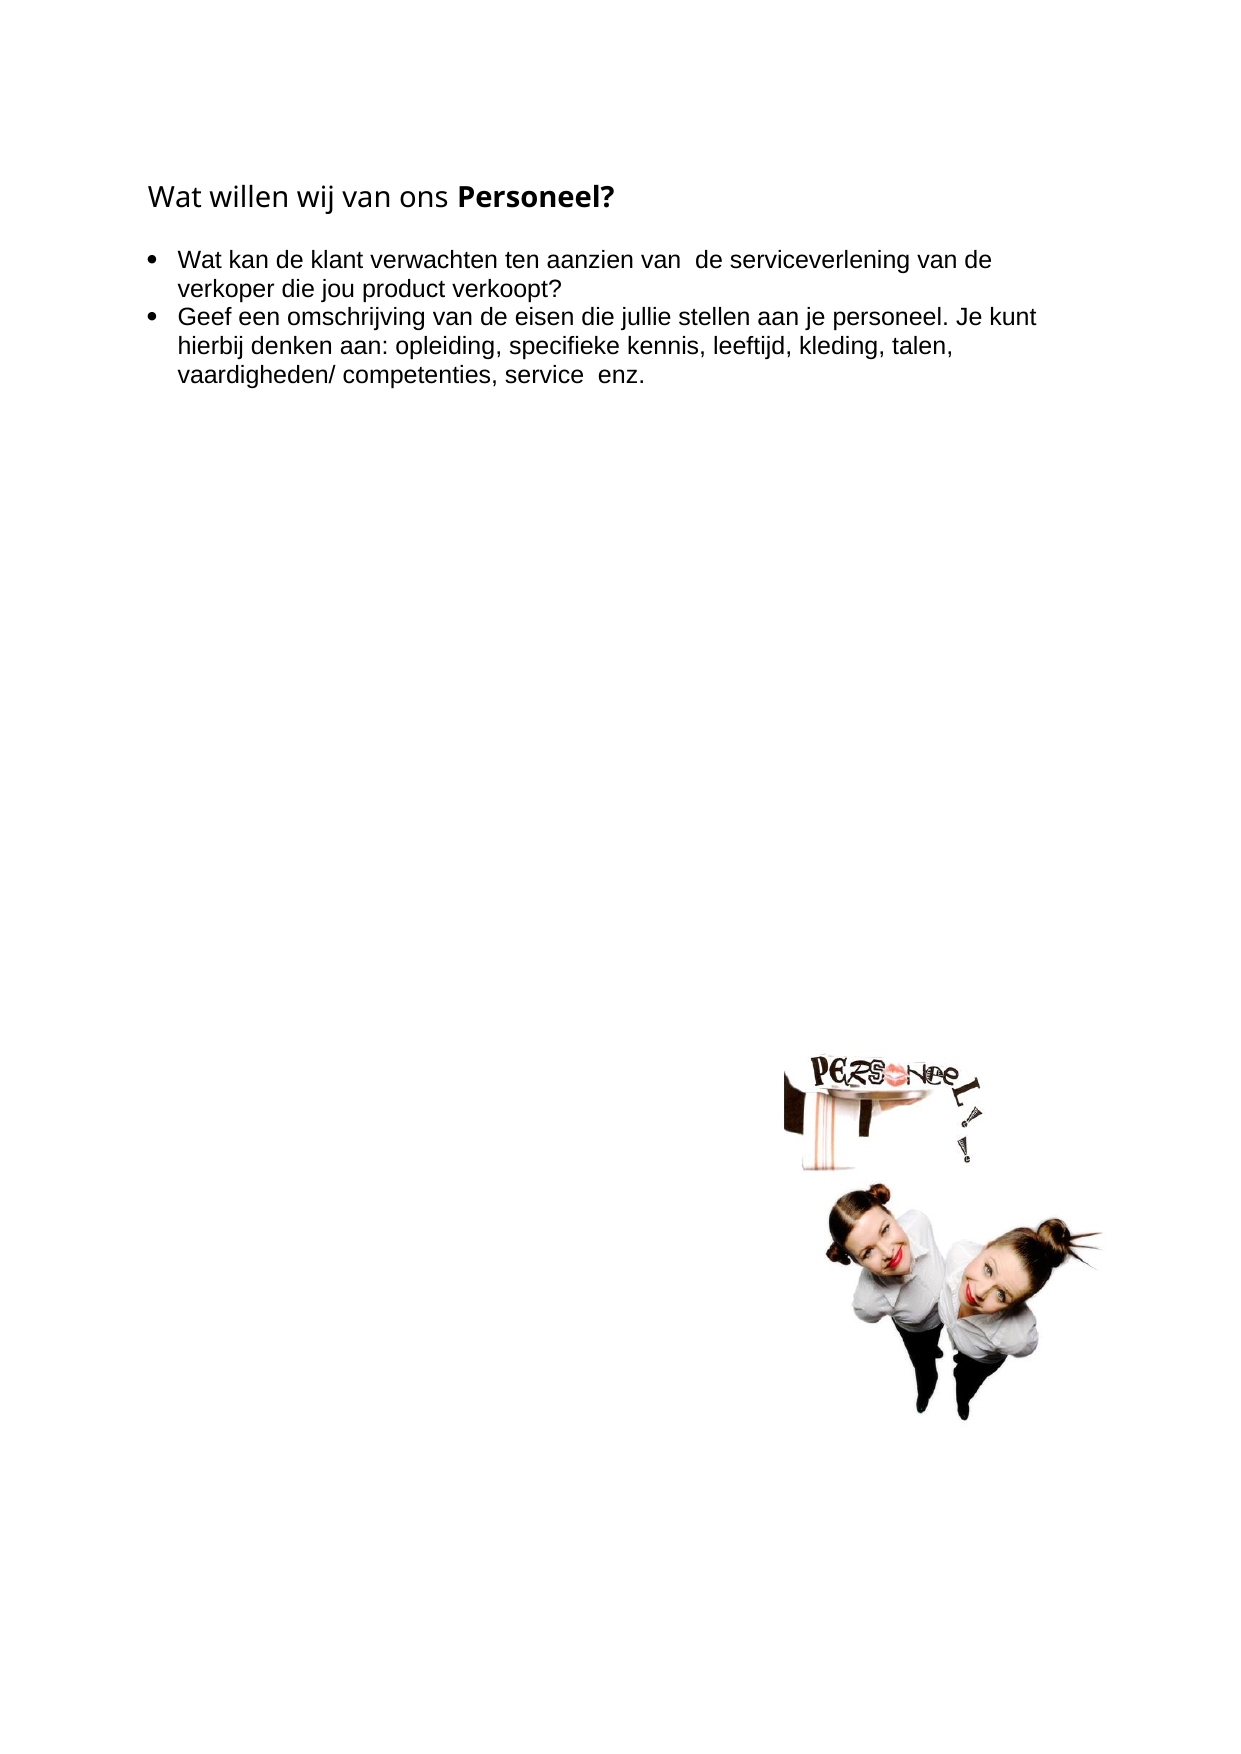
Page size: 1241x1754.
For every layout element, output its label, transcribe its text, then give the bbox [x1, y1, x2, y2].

picture [760, 1023, 1114, 1433]
text Wat willen wij van ons Personeel? [148, 176, 1093, 216]
list Geef een omschrijving van de eisen die jullie stellen aan je personeel. Je kunt hierbij denken aan: opleiding, specifieke kennis, leeftijd, kleding, talen, vaardigheden/ competenties, service enz. [148, 302, 1093, 389]
list Wat kan de klant verwachten ten aanzien van de serviceverlening van de verkoper die jou product verkoopt? [148, 245, 1093, 302]
